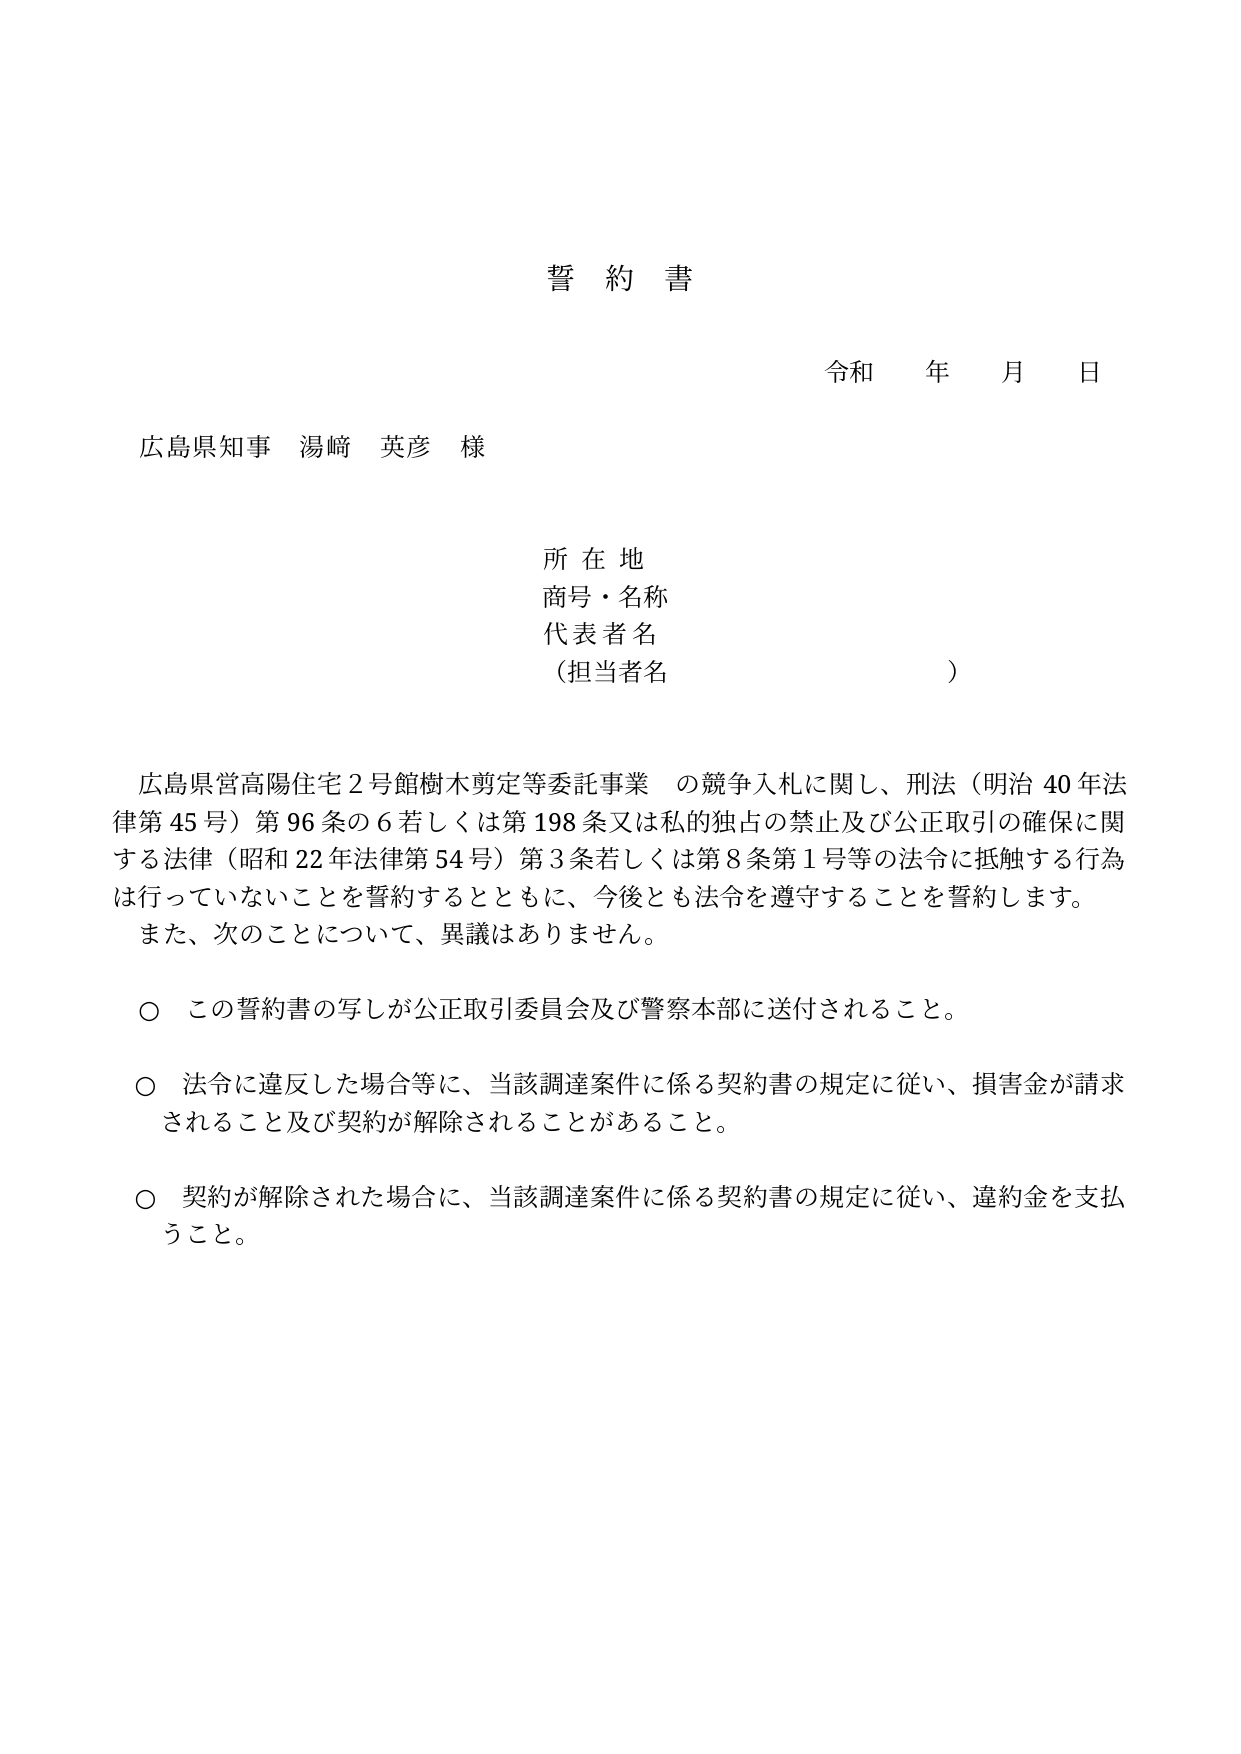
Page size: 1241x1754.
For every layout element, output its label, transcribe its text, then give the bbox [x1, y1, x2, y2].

text 令和 年 月 日 [112, 352, 1102, 389]
text 誓 約 書 [112, 239, 1128, 314]
text また、次のことについて、異議はありません。 [112, 914, 1128, 952]
text 商号・名称 [112, 577, 1128, 614]
text ○ 法令に違反した場合等に、当該調達案件に係る契約書の規定に従い、損害金が請求されること及び契約が解除されることがあること。 [134, 1064, 1128, 1139]
text （担当者名 ） [112, 652, 1128, 689]
text 所在地 [112, 539, 1128, 577]
text ○ 契約が解除された場合に、当該調達案件に係る契約書の規定に従い、違約金を支払うこと。 [134, 1177, 1128, 1252]
text ○ この誓約書の写しが公正取引委員会及び警察本部に送付されること。 [112, 989, 1128, 1027]
text 広島県営高陽住宅２号館樹木剪定等委託事業 の競争入札に関し、刑法（明治40年法律第45号）第96条の６若しくは第198条又は私的独占の禁止及び公正取引の確保に関する法律（昭和22年法律第54号）第３条若しくは第８条第１号等の法令に抵触する行為は行っていないことを誓約するとともに、今後とも法令を遵守することを誓約します。 [112, 764, 1128, 914]
text 代表者名 [112, 614, 1128, 652]
text 広島県知事 湯﨑 英彦 様 [112, 427, 1128, 464]
